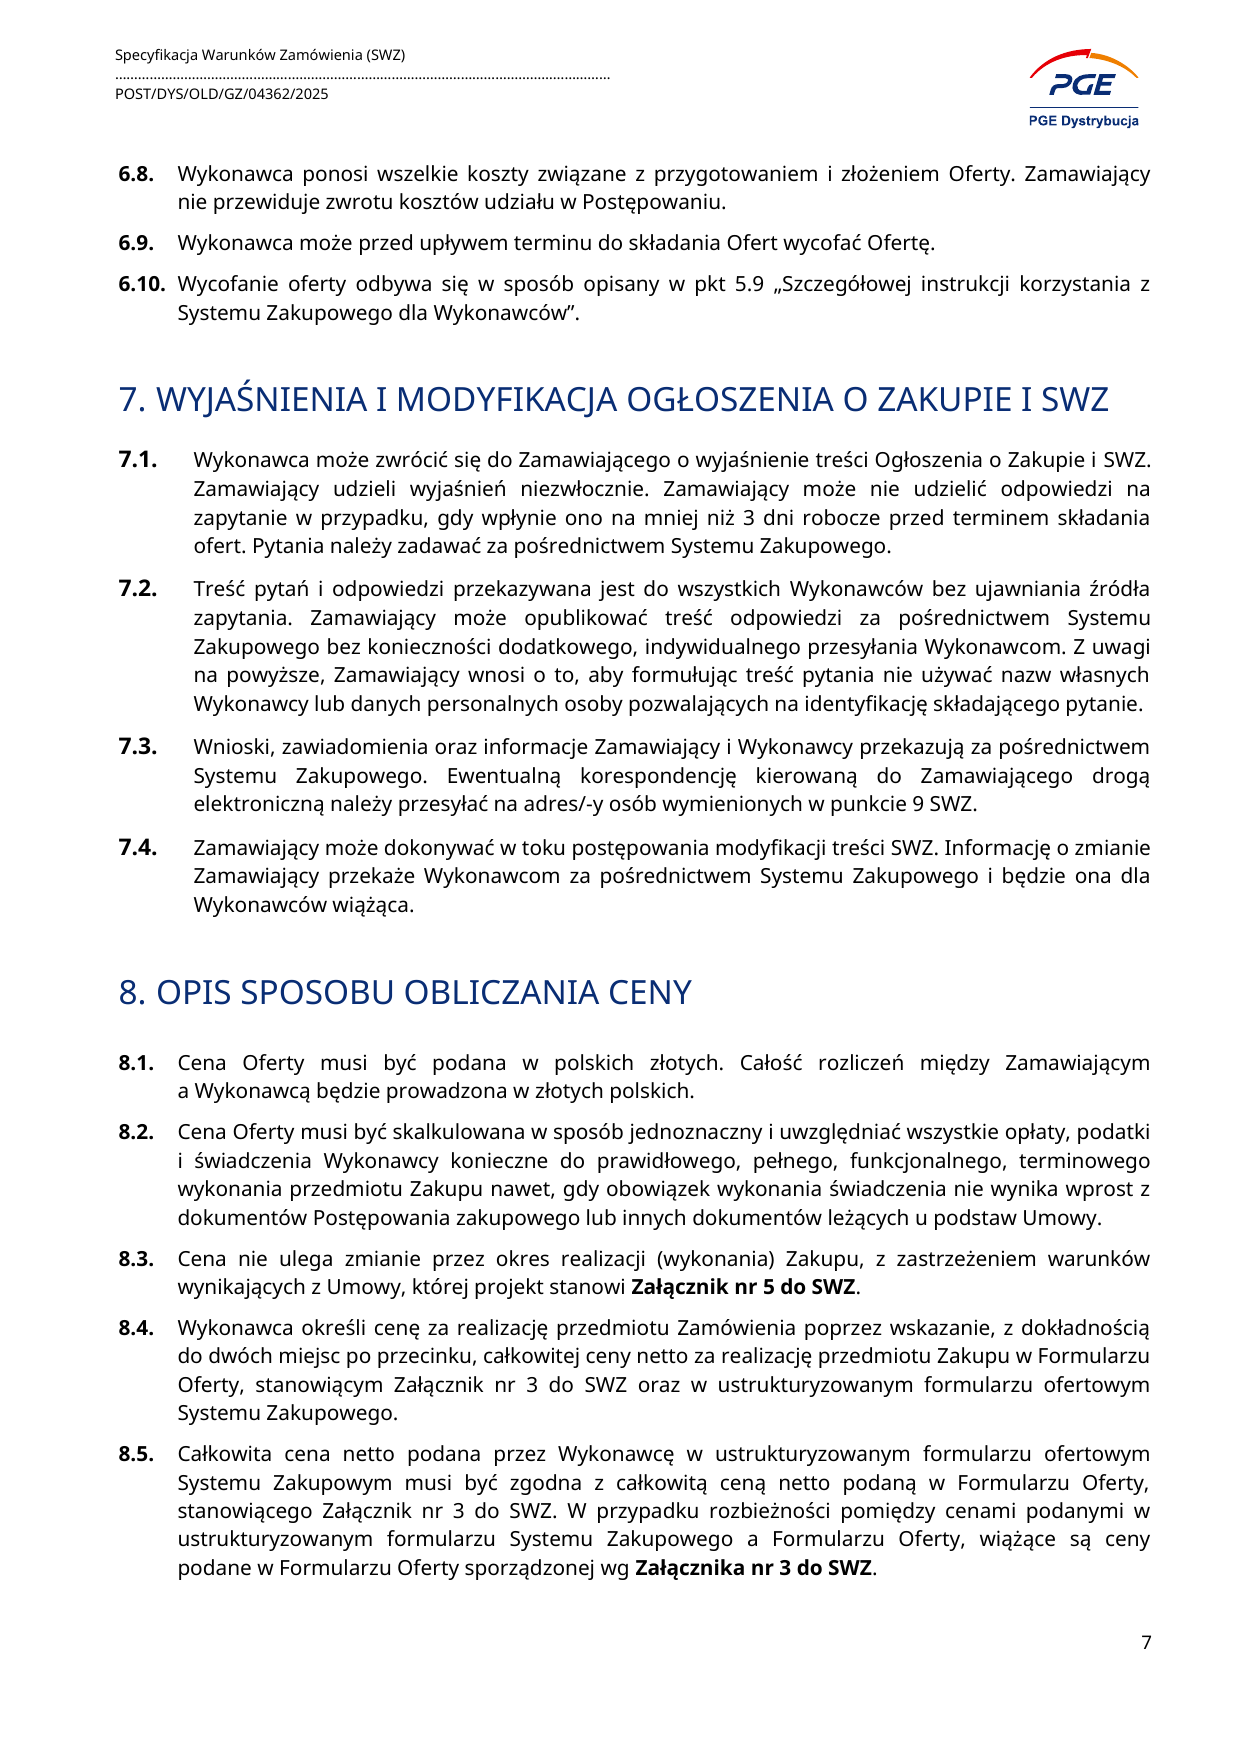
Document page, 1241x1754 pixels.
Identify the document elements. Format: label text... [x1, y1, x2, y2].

subtitle WYJAŚNIENIA I MODYFIKACJA OGŁOSZENIA O ZAKUPIE I SWZ [118, 376, 1152, 422]
list Wykonawca może przed upływem terminu do składania Ofert wycofać Ofertę. [118, 228, 1152, 257]
list Treść pytań i odpowiedzi przekazywana jest do wszystkich Wykonawców bez ujawniania źródła zapytania. Zamawiający może opublikować treść odpowiedzi za pośrednictwem Systemu Zakupowego bez konieczności dodatkowego, indywidualnego przesyłania Wykonawcom. Z uwagi na powyższe, Zamawiający wnosi o to, aby formułując treść pytania nie używać nazw własnych Wykonawcy lub danych personalnych osoby pozwalających na identyfikację składającego pytanie. [118, 572, 1152, 717]
list Zamawiający może dokonywać w toku postępowania modyfikacji treści SWZ. Informację o zmianie Zamawiający przekaże Wykonawcom za pośrednictwem Systemu Zakupowego i będzie ona dla Wykonawców wiążąca. [118, 830, 1152, 918]
list Wykonawca określi cenę za realizację przedmiotu Zamówienia poprzez wskazanie, z dokładnością do dwóch miejsc po przecinku, całkowitej ceny netto za realizację przedmiotu Zakupu w Formularzu Oferty, stanowiącym Załącznik nr 3 do SWZ oraz w ustrukturyzowanym formularzu ofertowym Systemu Zakupowego. [118, 1313, 1152, 1427]
list Wycofanie oferty odbywa się w sposób opisany w pkt 5.9 „Szczegółowej instrukcji korzystania z Systemu Zakupowego dla Wykonawców”. [118, 269, 1152, 326]
list Wykonawca może zwrócić się do Zamawiającego o wyjaśnienie treści Ogłoszenia o Zakupie i SWZ. Zamawiający udzieli wyjaśnień niezwłocznie. Zamawiający może nie udzielić odpowiedzi na zapytanie w przypadku, gdy wpłynie ono na mniej niż 3 dni robocze przed terminem składania ofert. Pytania należy zadawać za pośrednictwem Systemu Zakupowego. [118, 443, 1152, 560]
list Cena nie ulega zmianie przez okres realizacji (wykonania) Zakupu, z zastrzeżeniem warunków wynikających z Umowy, której projekt stanowi Załącznik nr 5 do SWZ. [118, 1244, 1152, 1301]
subtitle OPIS SPOSOBU OBLICZANIA CENY [118, 968, 1152, 1014]
list Cena Oferty musi być podana w polskich złotych. Całość rozliczeń między Zamawiającym a Wykonawcą będzie prowadzona w złotych polskich. [118, 1048, 1152, 1105]
list Cena Oferty musi być skalkulowana w sposób jednoznaczny i uwzględniać wszystkie opłaty, podatki i świadczenia Wykonawcy konieczne do prawidłowego, pełnego, funkcjonalnego, terminowego wykonania przedmiotu Zakupu nawet, gdy obowiązek wykonania świadczenia nie wynika wprost z dokumentów Postępowania zakupowego lub innych dokumentów leżących u podstaw Umowy. [118, 1117, 1152, 1231]
list Całkowita cena netto podana przez Wykonawcę w ustrukturyzowanym formularzu ofertowym Systemu Zakupowym musi być zgodna z całkowitą ceną netto podaną w Formularzu Oferty, stanowiącego Załącznik nr 3 do SWZ. W przypadku rozbieżności pomiędzy cenami podanymi w ustrukturyzowanym formularzu Systemu Zakupowego a Formularzu Oferty, wiążące są ceny podane w Formularzu Oferty sporządzonej wg Załącznika nr 3 do SWZ. [118, 1439, 1152, 1581]
list Wykonawca ponosi wszelkie koszty związane z przygotowaniem i złożeniem Oferty. Zamawiający nie przewiduje zwrotu kosztów udziału w Postępowaniu. [118, 159, 1152, 216]
list Wnioski, zawiadomienia oraz informacje Zamawiający i Wykonawcy przekazują za pośrednictwem Systemu Zakupowego. Ewentualną korespondencję kierowaną do Zamawiającego drogą elektroniczną należy przesyłać na adres/-y osób wymienionych w punkcie 9 SWZ. [118, 730, 1152, 818]
